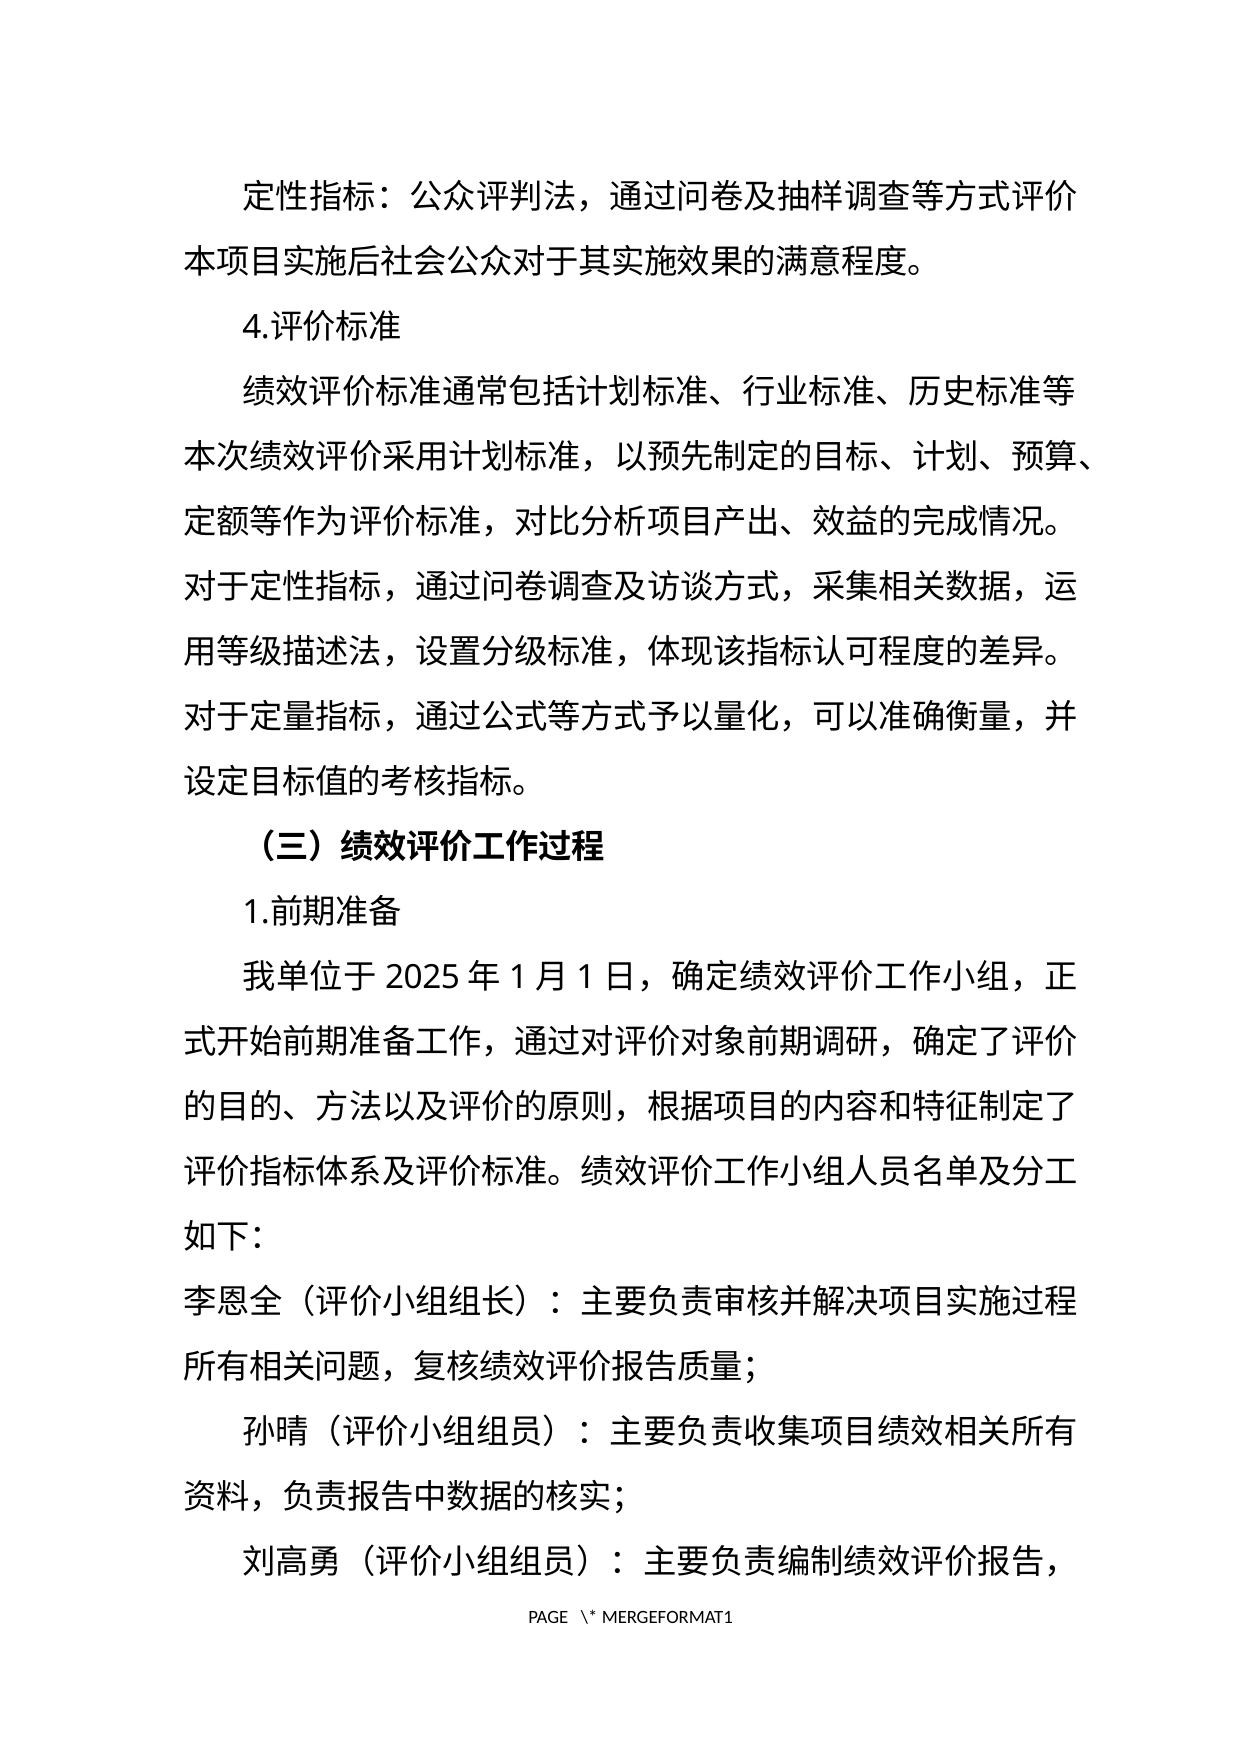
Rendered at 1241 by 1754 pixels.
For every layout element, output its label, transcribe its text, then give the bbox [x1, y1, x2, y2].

text 1.前期准备 [183, 877, 1078, 942]
text 孙晴（评价小组组员）：主要负责收集项目绩效相关所有资料，负责报告中数据的核实； [183, 1397, 1078, 1527]
text 我单位于2025年1月1日，确定绩效评价工作小组，正式开始前期准备工作，通过对评价对象前期调研，确定了评价的目的、方法以及评价的原则，根据项目的内容和特征制定了评价指标体系及评价标准。绩效评价工作小组人员名单及分工如下： 李恩全（评价小组组长）：主要负责审核并解决项目实施过程所有相关问题，复核绩效评价报告质量； [183, 942, 1078, 1397]
text 绩效评价标准通常包括计划标准、行业标准、历史标准等。本次绩效评价采用计划标准，以预先制定的目标、计划、预算、定额等作为评价标准，对比分析项目产出、效益的完成情况。对于定性指标，通过问卷调查及访谈方式，采集相关数据，运用等级描述法，设置分级标准，体现该指标认可程度的差异。对于定量指标，通过公式等方式予以量化，可以准确衡量，并设定目标值的考核指标。 [183, 357, 1078, 812]
text 定性指标：公众评判法，通过问卷及抽样调查等方式评价本项目实施后社会公众对于其实施效果的满意程度。 [183, 162, 1078, 292]
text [183, 1527, 1078, 1592]
text （三）绩效评价工作过程 [183, 812, 1078, 877]
text 4.评价标准 [183, 292, 1078, 357]
